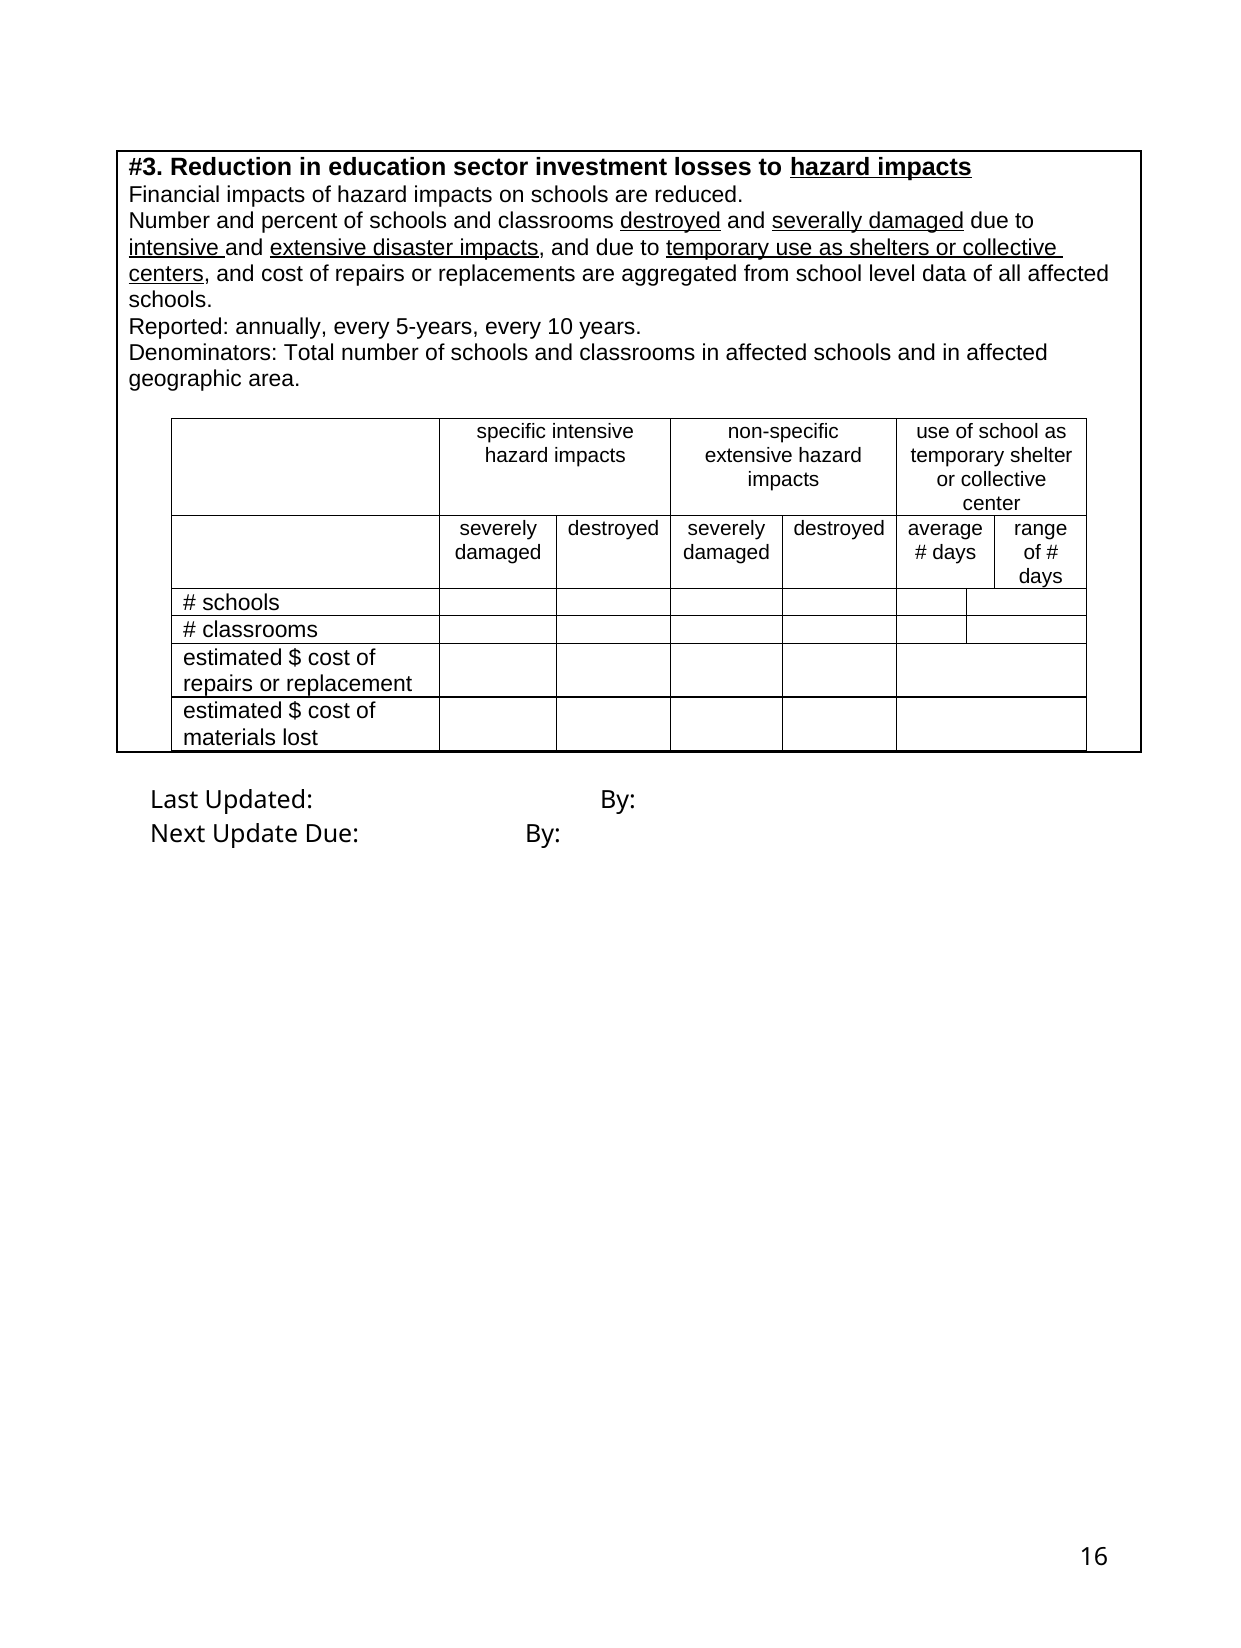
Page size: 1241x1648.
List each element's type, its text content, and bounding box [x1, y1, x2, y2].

text Next Update Due: By: [150, 816, 1108, 850]
table_cell #3. Reduction in education sector investment losses to hazard impacts Financial impacts of hazard impacts on schools are reduced. Number and percent of schools and classrooms destroyed and severally damaged due to intensive and extensive disaster impacts, and due to temporary use as shelters or collective centers, and cost of repairs or replacements are aggregated from school level data of all affected schools. Reported: annually, every 5-years, every 10 years. Denominators: Total number of schools and classrooms in affected schools and in affected geographic area. [118, 152, 1140, 751]
text Last Updated: By: [150, 782, 1108, 816]
